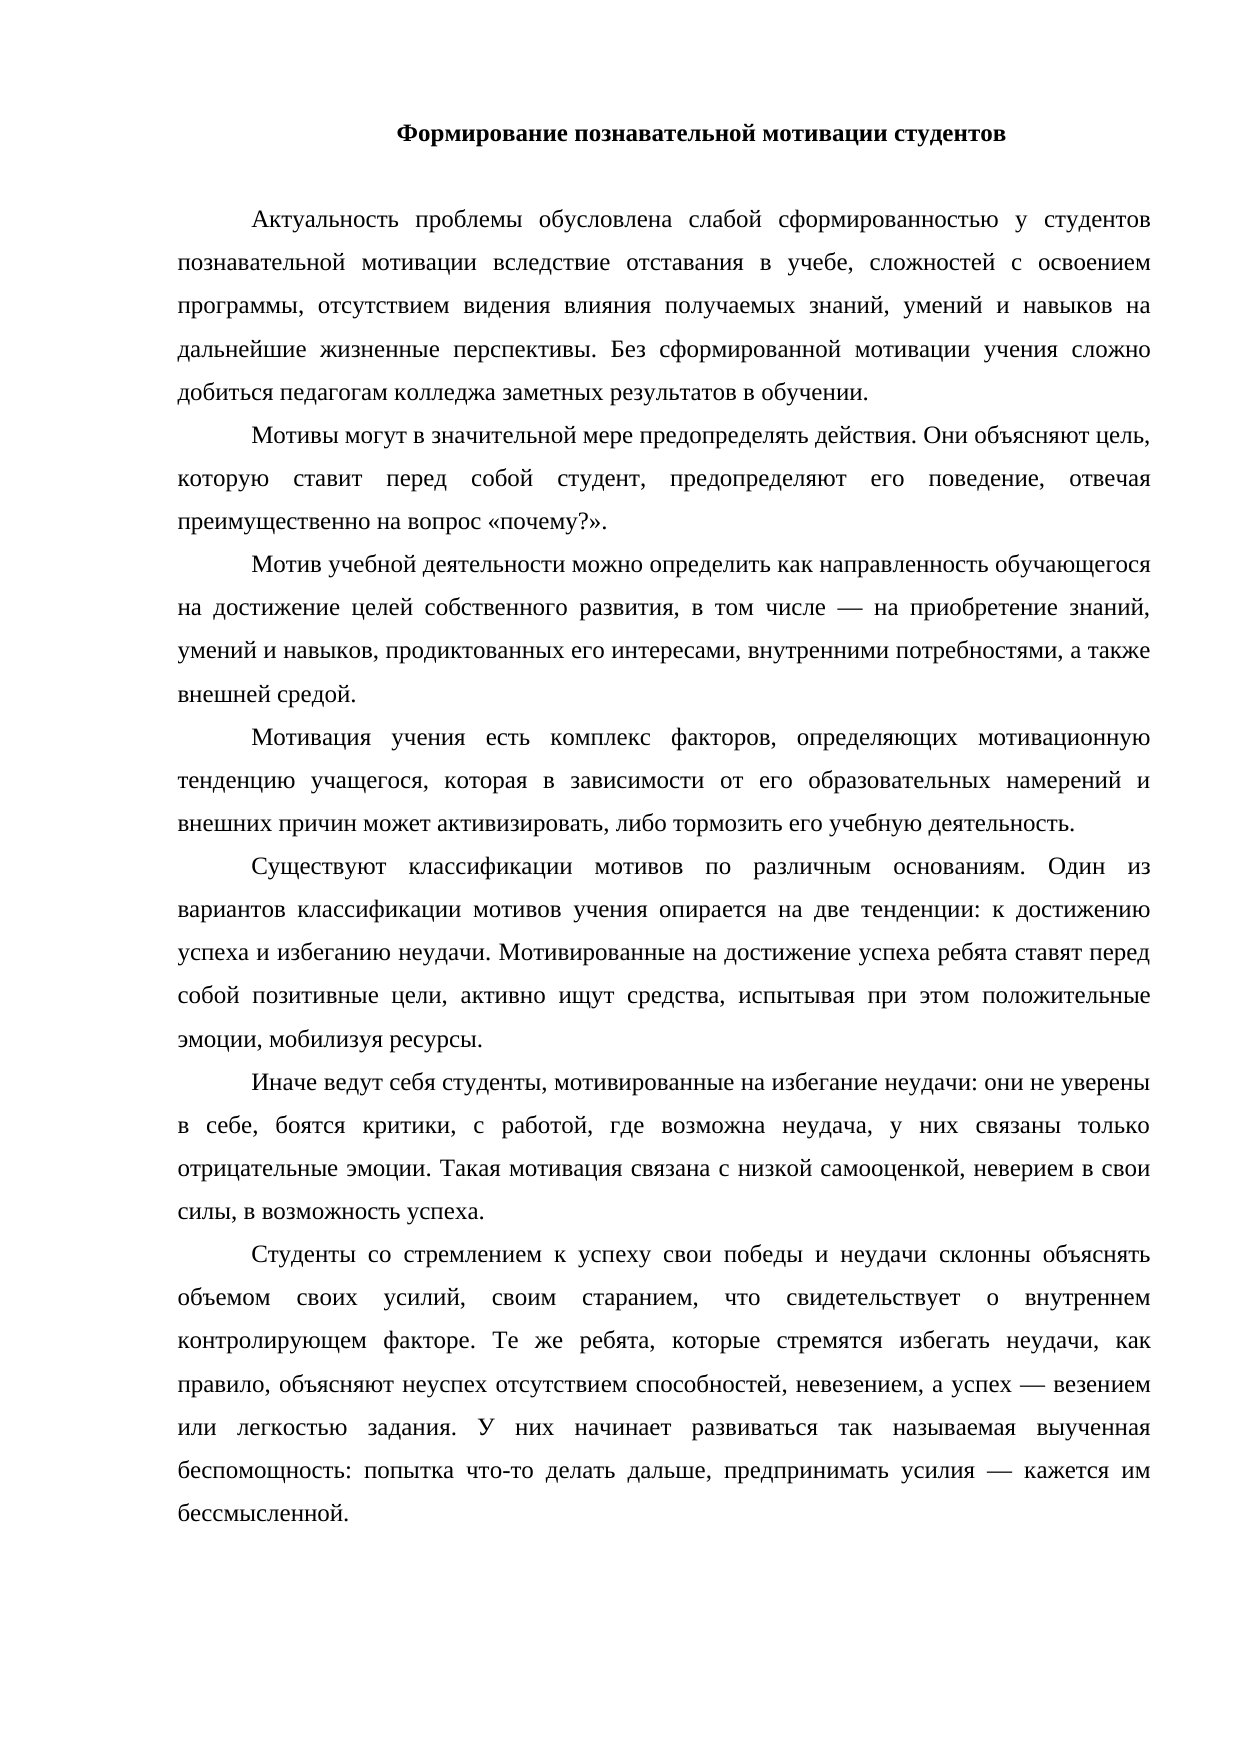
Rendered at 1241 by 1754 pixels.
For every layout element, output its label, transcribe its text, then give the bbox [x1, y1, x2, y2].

text Формирование познавательной мотивации студентов [177, 118, 1152, 147]
text Мотивация учения есть комплекс факторов, определяющих мотивационную тенденцию учащегося, которая в зависимости от его образовательных намерений и внешних причин может активизировать, либо тормозить его учебную деятельность. [177, 722, 1152, 837]
text Мотив учебной деятельности можно определить как направленность обучающегося на достижение целей собственного развития, в том числе — на приобретение знаний, умений и навыков, продиктованных его интересами, внутренними потребностями, а также внешней средой. [177, 549, 1152, 707]
text Студенты со стремлением к успеху свои победы и неудачи склонны объяснять объемом своих усилий, своим старанием, что свидетельствует о внутреннем контролирующем факторе. Те же ребята, которые стремятся избегать неудачи, как правило, объясняют неуспех отсутствием способностей, невезением, а успех — везением или легкостью задания. У них начинает развиваться так называемая выученная беспомощность: попытка что-то делать дальше, предпринимать усилия — кажется им бессмысленной. [177, 1239, 1152, 1527]
text Существуют классификации мотивов по различным основаниям. Один из вариантов классификации мотивов учения опирается на две тенденции: к достижению успеха и избеганию неудачи. Мотивированные на достижение успеха ребята ставят перед собой позитивные цели, активно ищут средства, испытывая при этом положительные эмоции, мобилизуя ресурсы. [177, 851, 1152, 1052]
text Актуальность проблемы обусловлена слабой сформированностью у студентов познавательной мотивации вследствие отставания в учебе, сложностей с освоением программы, отсутствием видения влияния получаемых знаний, умений и навыков на дальнейшие жизненные перспективы. Без сформированной мотивации учения сложно добиться педагогам колледжа заметных результатов в обучении. [177, 204, 1152, 406]
text Мотивы могут в значительной мере предопределять действия. Они объясняют цель, которую ставит перед собой студент, предопределяют его поведение, отвечая преимущественно на вопрос «почему?». [177, 420, 1152, 535]
text Иначе ведут себя студенты, мотивированные на избегание неудачи: они не уверены в себе, боятся критики, с работой, где возможна неудача, у них связаны только отрицательные эмоции. Такая мотивация связана с низкой самооценкой, неверием в свои силы, в возможность успеха. [177, 1067, 1152, 1225]
